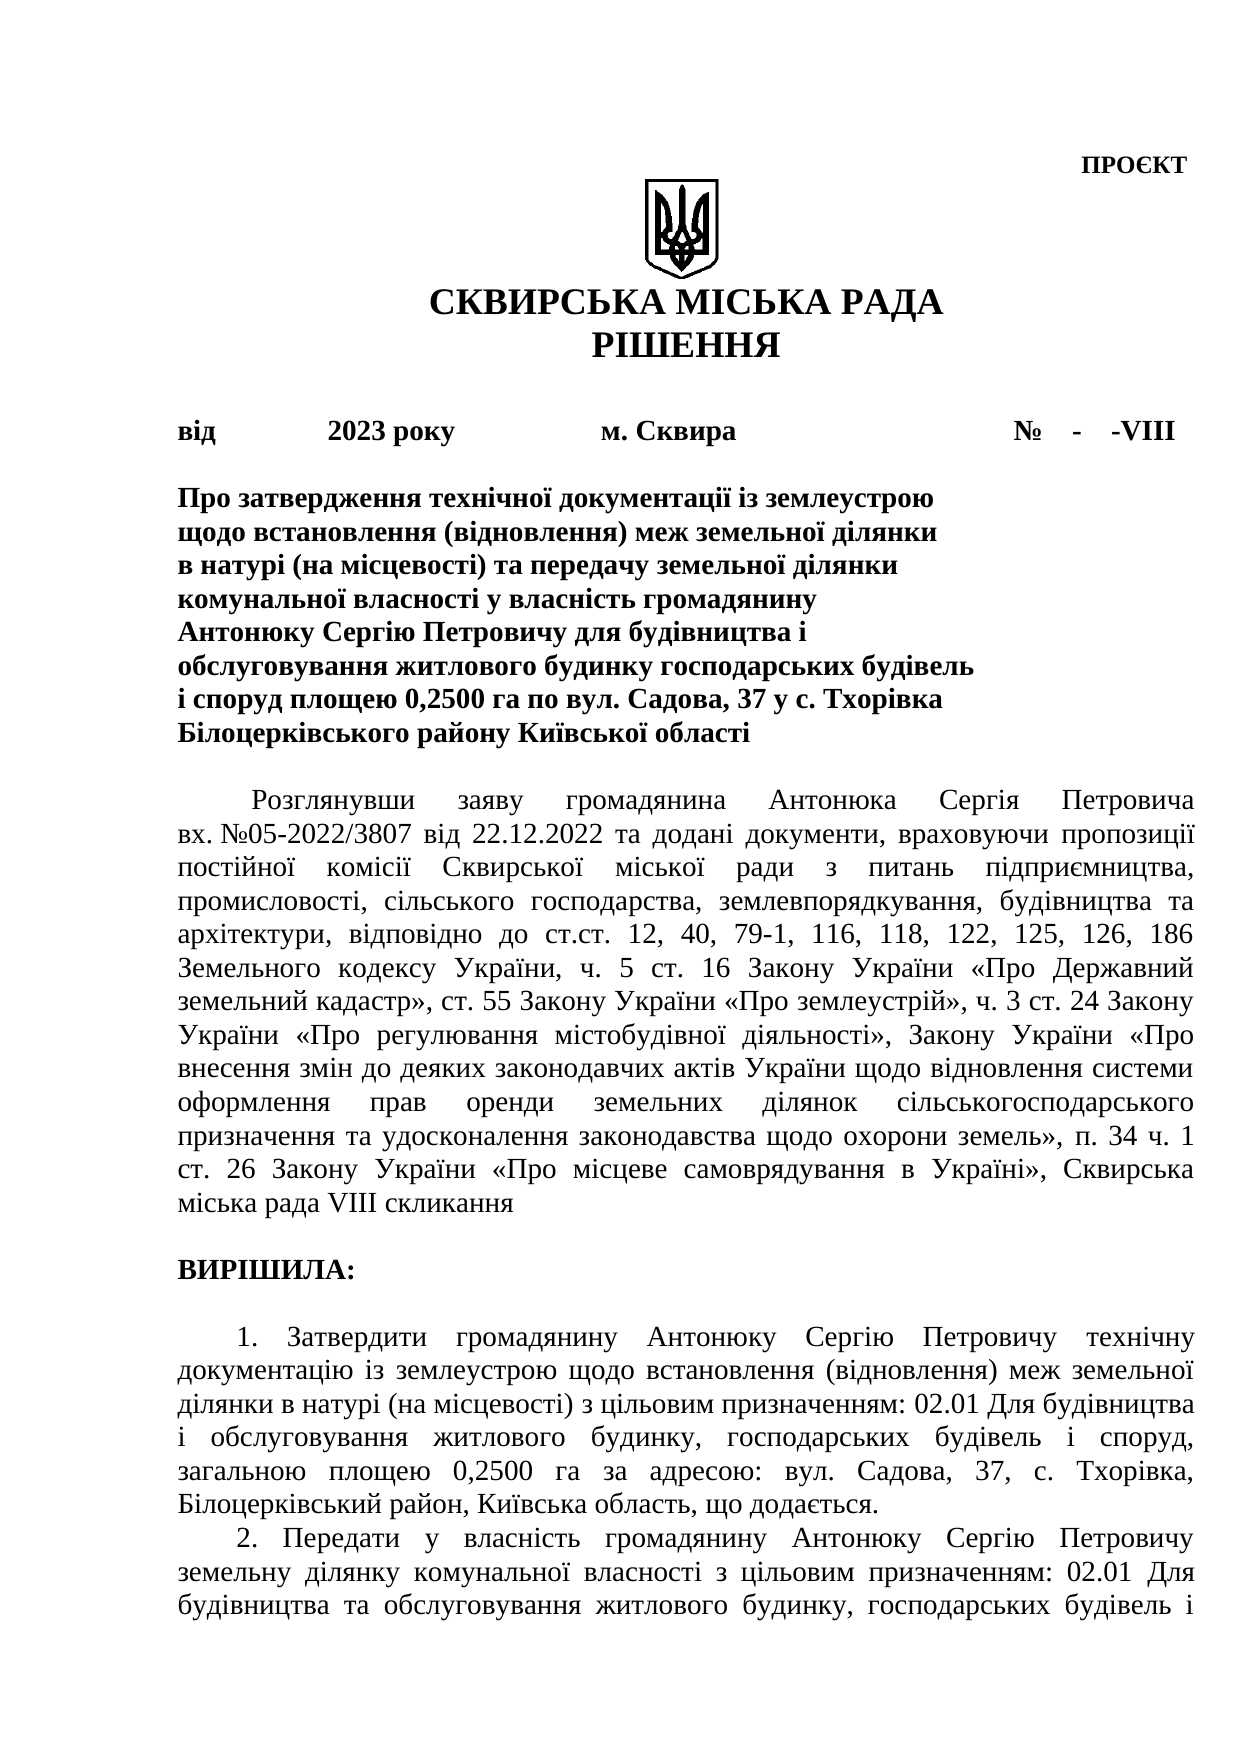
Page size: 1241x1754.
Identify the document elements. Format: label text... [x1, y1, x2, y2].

text ВИРІШИЛА: [177, 1252, 1195, 1285]
text 1. Затвердити громадянину Антонюку Сергію Петровичу технічну документацію із землеустрою щодо встановлення (відновлення) меж земельної ділянки в натурі (на місцевості) з цільовим призначенням: 02.01 Для будівництва і обслуговування житлового будинку, господарських будівель і споруд, загальною площею 0,2500 га за адресою: вул. Садова, 37, с. Тхорівка, Білоцерківський район, Київська область, що додається. [177, 1319, 1195, 1520]
text Антонюку Сергію Петровичу для будівництва і [177, 614, 1195, 648]
picture [645, 179, 719, 279]
text і споруд площею 0,2500 га по вул. Садова, 37 у с. Тхорівка [177, 682, 1195, 715]
text РІШЕННЯ [177, 322, 1195, 365]
text Білоцерківського району Київської області [177, 715, 1195, 749]
text в натурі (на місцевості) та передачу земельної ділянки [177, 547, 1195, 581]
text обслуговування житлового будинку господарських будівель [177, 648, 1195, 682]
text від 2023 року м. Сквира № - -VIII [177, 413, 1195, 447]
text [177, 1520, 1195, 1621]
text ПРОЄКТ [177, 150, 1187, 179]
text комунальної власності у власність громадянину [177, 581, 1195, 614]
text Про затвердження технічної документації із землеустрою [177, 480, 1195, 514]
text щодо встановлення (відновлення) меж земельної ділянки [177, 514, 1195, 547]
text СКВИРСЬКА МІСЬКА РАДА [177, 279, 1195, 322]
text Розглянувши заяву громадянина Антонюка Сергія Петровича вх. №05-2022/3807 від 22.12.2022 та додані документи, враховуючи пропозиції постійної комісії Сквирської міської ради з питань підприємництва, промисловості, сільського господарства, землевпорядкування, будівництва та архітектури, відповідно до ст.ст. 12, 40, 79-1, 116, 118, 122, 125, 126, 186 Земельного кодексу України, ч. 5 ст. 16 Закону України «Про Державний земельний кадастр», ст. 55 Закону України «Про землеустрій», ч. 3 ст. 24 Закону України «Про регулювання містобудівної діяльності», Закону України «Про внесення змін до деяких законодавчих актів України щодо відновлення системи оформлення прав оренди земельних ділянок сільськогосподарського призначення та удосконалення законодавства щодо охорони земель», п. 34 ч. 1 ст. 26 Закону України «Про місцеве самоврядування в Україні», Сквирська міська рада VIIІ скликання [177, 782, 1195, 1218]
